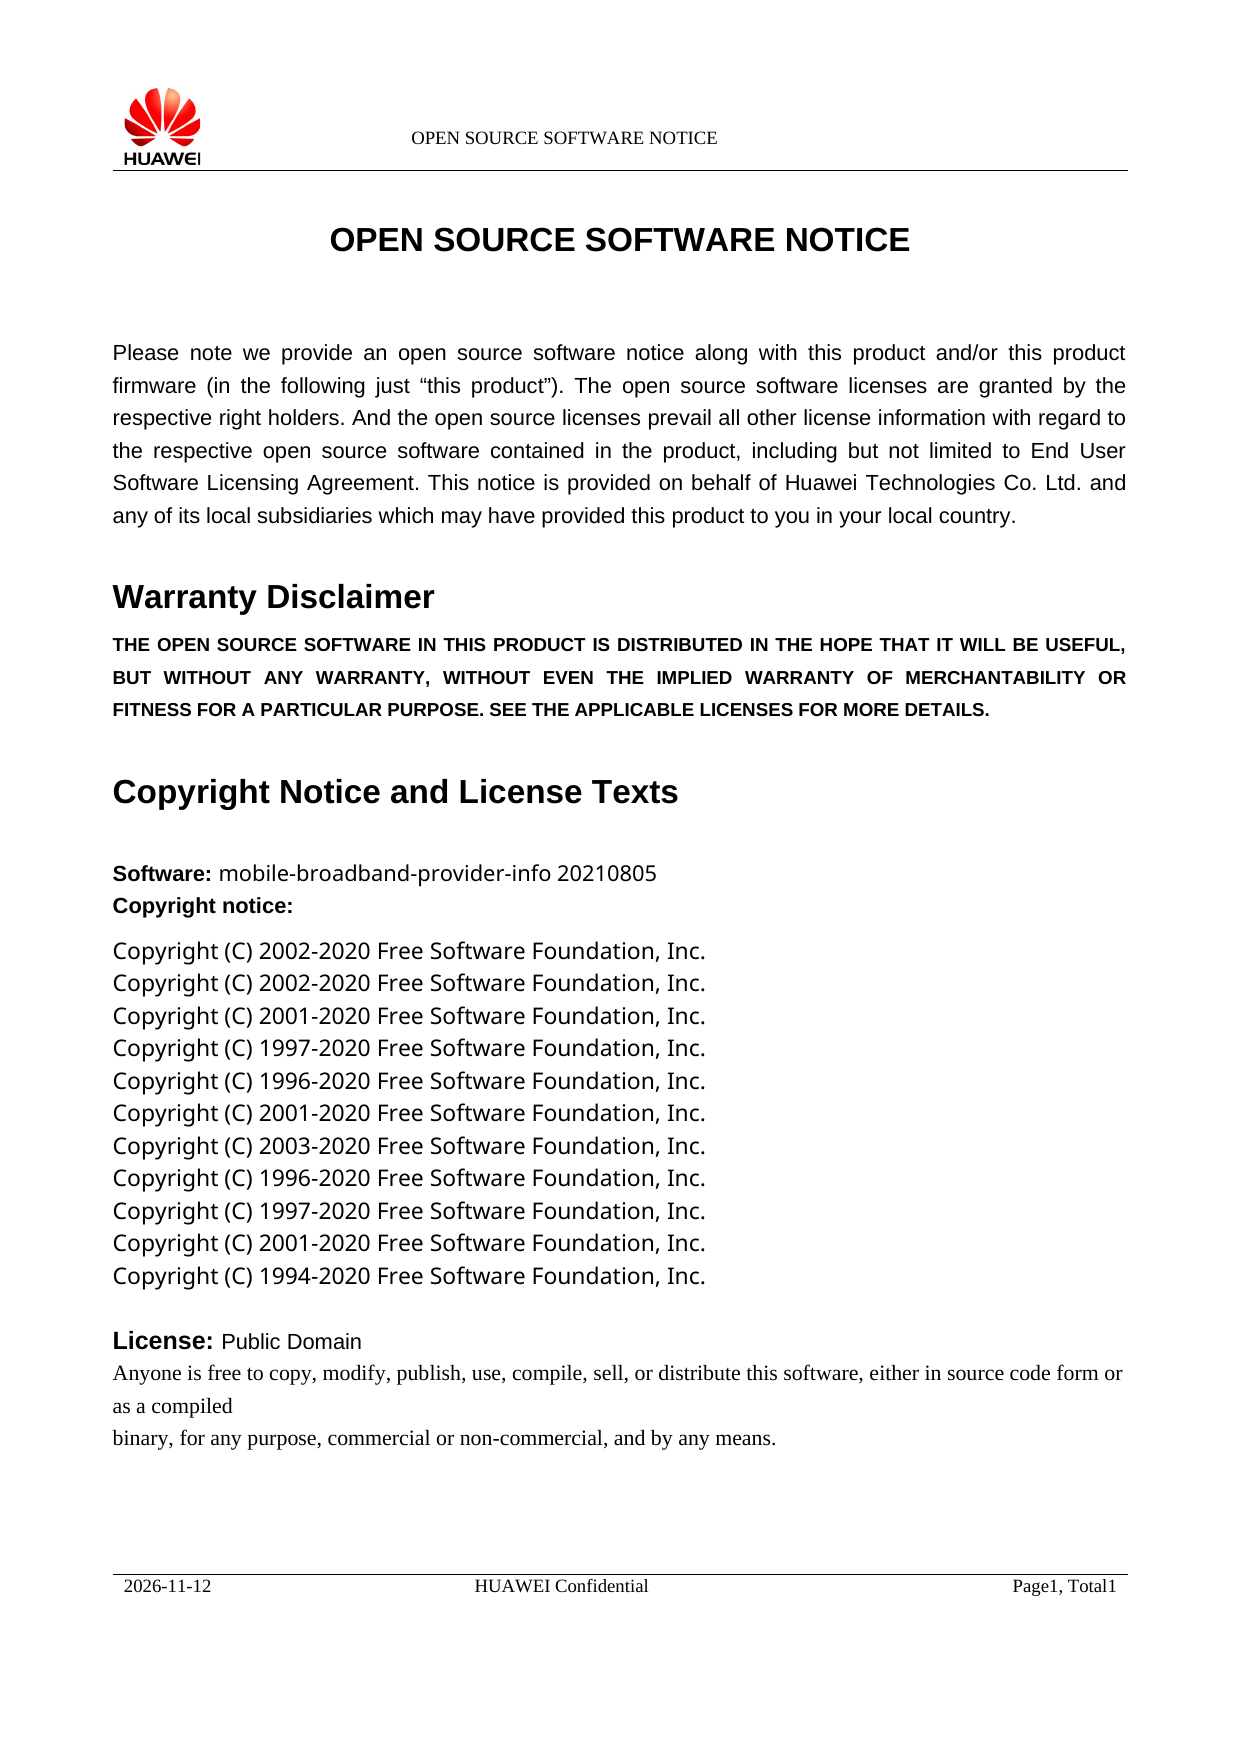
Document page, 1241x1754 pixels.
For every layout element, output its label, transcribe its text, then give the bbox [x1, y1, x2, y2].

text The open source software in this product is distributed in the hope that it will be useful, but WITHOUT ANY WARRANTY, without even the implied warranty of MERCHANTABILITY or FITNESS FOR A PARTICULAR PURPOSE. See the applicable licenses for more details. [112, 629, 1128, 726]
title Software: mobile-broadband-provider-info 20210805 [112, 856, 1128, 889]
text OPEN SOURCE SOFTWARE NOTICE [112, 206, 1128, 271]
text Copyright Notice and License Texts [112, 759, 1128, 824]
text Copyright (C) 1997-2020 Free Software Foundation, Inc. [112, 1031, 1128, 1064]
text Copyright (C) 2002-2020 Free Software Foundation, Inc. [112, 934, 1128, 966]
text License: Public Domain [112, 1324, 1128, 1356]
text Copyright (C) 2002-2020 Free Software Foundation, Inc. [112, 966, 1128, 999]
text Copyright (C) 2001-2020 Free Software Foundation, Inc. [112, 999, 1128, 1031]
text Copyright notice: [112, 889, 1128, 921]
text Warranty Disclaimer [112, 564, 1128, 629]
text Copyright (C) 2001-2020 Free Software Foundation, Inc. [112, 1226, 1128, 1259]
text Anyone is free to copy, modify, publish, use, compile, sell, or distribute this software, either in source code form or as a compiled binary, for any purpose, commercial or non-commercial, and by any means. [112, 1356, 1128, 1454]
text Copyright (C) 2001-2020 Free Software Foundation, Inc. [112, 1096, 1128, 1129]
text Copyright (C) 1994-2020 Free Software Foundation, Inc. [112, 1259, 1128, 1291]
text Copyright (C) 1997-2020 Free Software Foundation, Inc. [112, 1194, 1128, 1226]
text Copyright (C) 1996-2020 Free Software Foundation, Inc. [112, 1064, 1128, 1096]
text Please note we provide an open source software notice along with this product and/or this product firmware (in the following just “this product”). The open source software licenses are granted by the respective right holders. And the open source licenses prevail all other license information with regard to the respective open source software contained in the product, including but not limited to End User Software Licensing Agreement. This notice is provided on behalf of Huawei Technologies Co. Ltd. and any of its local subsidiaries which may have provided this product to you in your local country. [112, 336, 1128, 531]
text Copyright (C) 1996-2020 Free Software Foundation, Inc. [112, 1161, 1128, 1194]
text Copyright (C) 2003-2020 Free Software Foundation, Inc. [112, 1129, 1128, 1161]
picture [124, 88, 201, 165]
